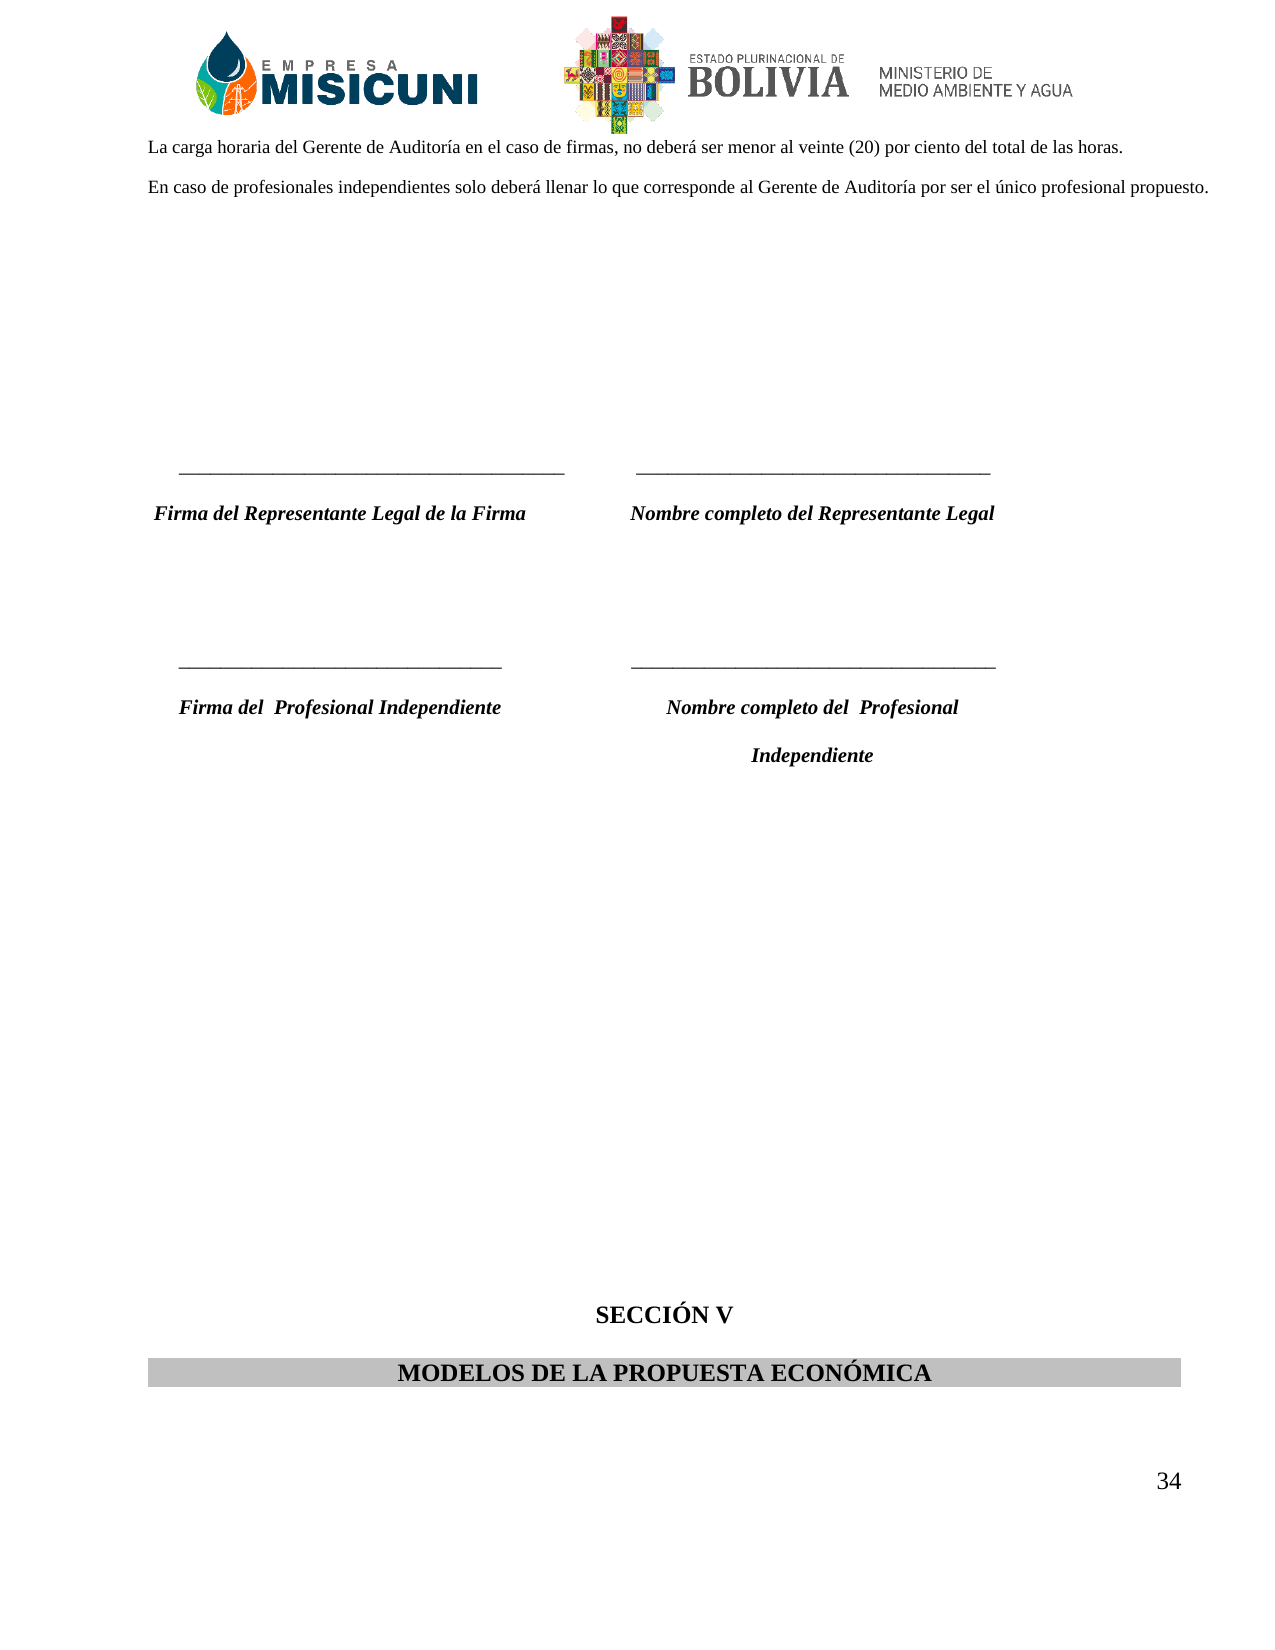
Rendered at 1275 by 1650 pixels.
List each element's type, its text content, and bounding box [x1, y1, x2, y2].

text _______________________________ ___________________________________ [148, 646, 1181, 671]
picture [548, 0, 1088, 136]
subtitle MODELOS DE [148, 1358, 1181, 1387]
text En caso de profesionales independientes solo deberá llenar lo que corresponde al Gerente de Auditoría por ser el único profesional propuesto. [148, 176, 1275, 197]
subtitle SECCIÓN V [148, 1300, 1181, 1329]
picture [190, 27, 478, 118]
text Firma del Representante Legal de completo del Representante Legal [148, 501, 1181, 525]
text Independiente [148, 743, 1181, 767]
text La carga horaria del Gerente de Auditoría en el caso de firmas, no deberá ser menor al veinte (20) por ciento del total de las horas. [148, 136, 1275, 158]
text _____________________________________ __________________________________ [148, 453, 1181, 477]
text Firma del Profesional Independiente Nombre completo del Profesional [148, 695, 1181, 719]
